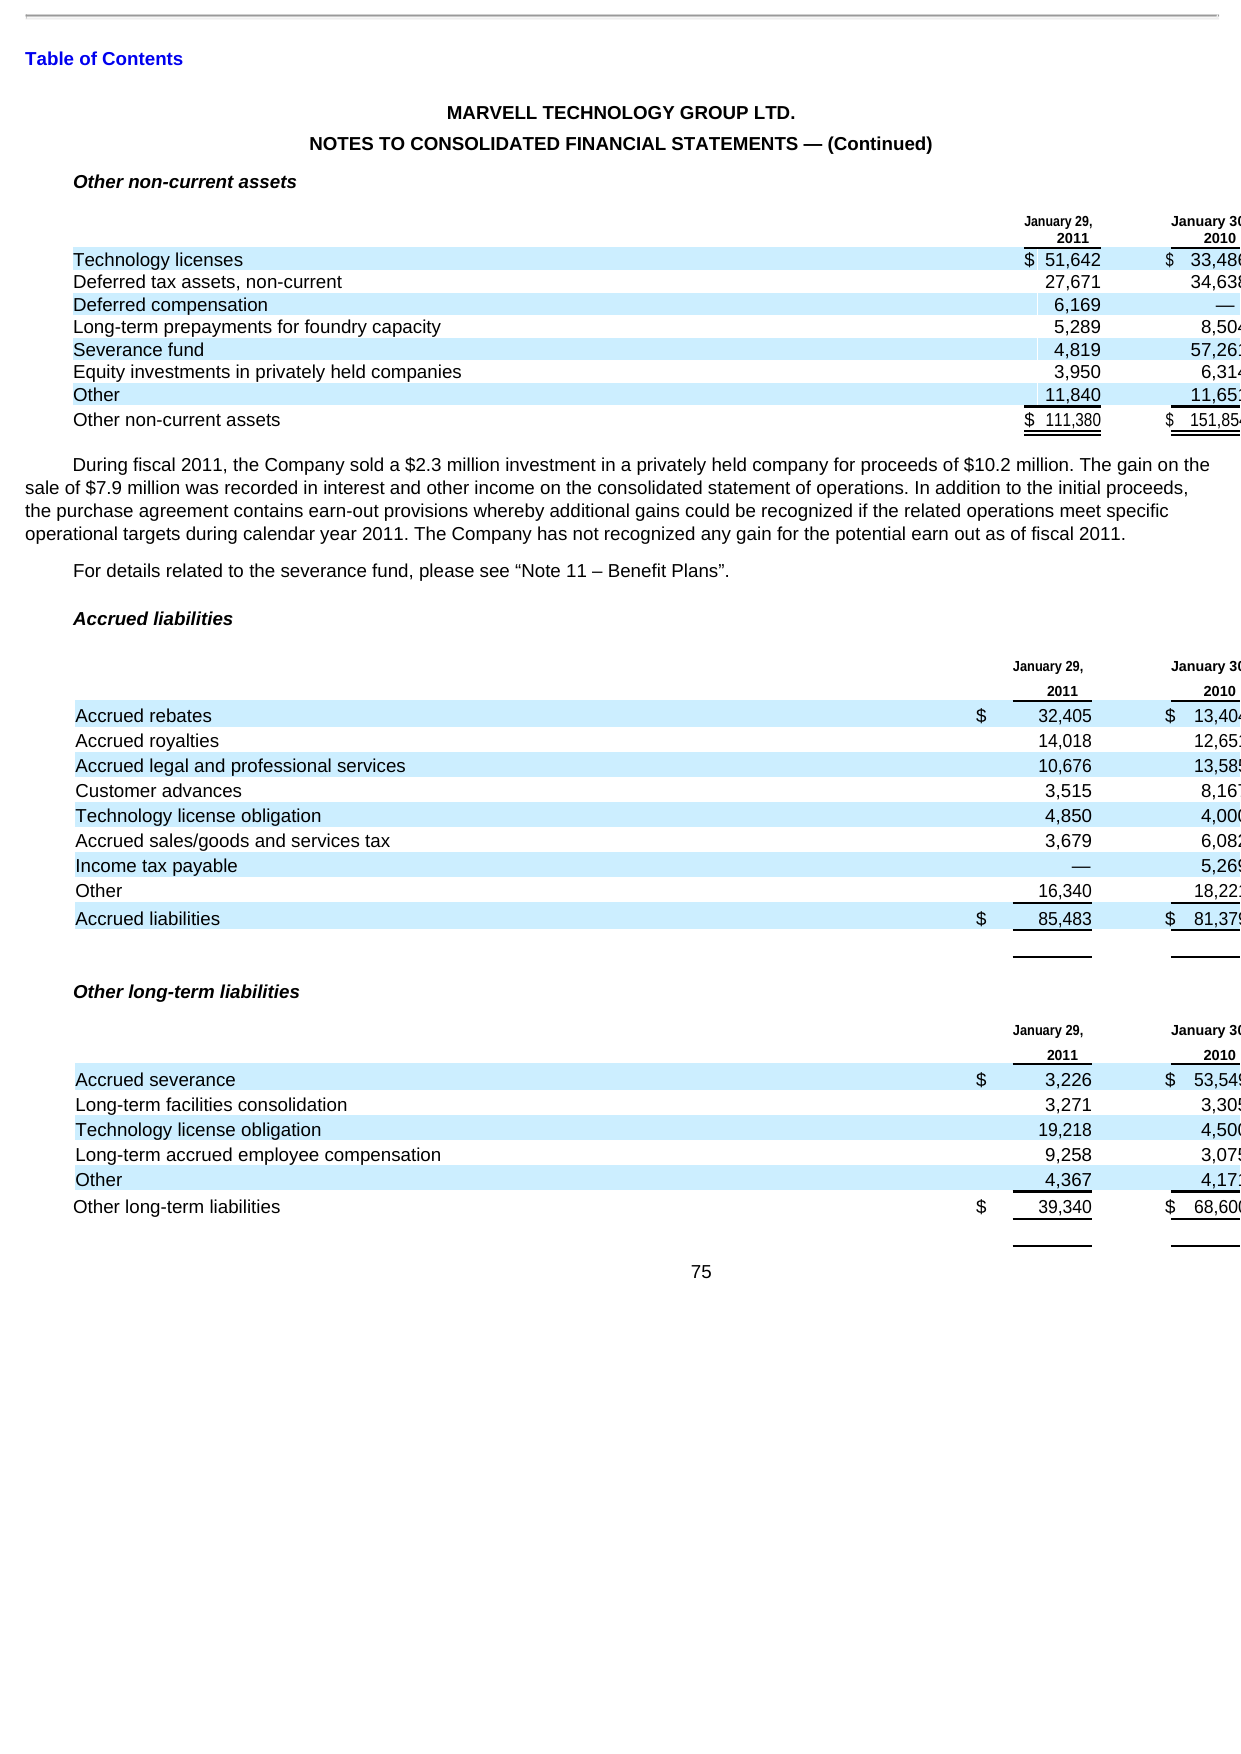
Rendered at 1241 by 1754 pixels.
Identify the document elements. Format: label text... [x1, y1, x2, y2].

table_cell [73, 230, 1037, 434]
text For details related to the severance fund, please see “Note 11 – Benefit Plans”. [73, 560, 1211, 582]
picture [23, 14, 1220, 21]
text During fiscal 2011, the Company sold a $2.3 million investment in a privately held company for proceeds of $10.2 million. The gain on the sale of $7.9 million was recorded in interest and other income on the consolidated statement of operations. In addition to the initial proceeds, the purchase agreement contains earn-out provisions whereby additional gains could be recognized if the related operations meet specific operational targets during calendar year 2011. The Company has not recognized any gain for the potential earn out as of fiscal 2011. [25, 454, 1211, 544]
text MARVELL TECHNOLOGY GROUP LTD. [25, 102, 1217, 123]
text Table of Contents [25, 48, 1211, 69]
text Other non-current assets [73, 171, 1211, 193]
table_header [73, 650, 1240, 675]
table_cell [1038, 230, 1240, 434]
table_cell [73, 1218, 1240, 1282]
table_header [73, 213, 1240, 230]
text Accrued liabilities [73, 608, 1211, 629]
text NOTES TO CONSOLIDATED FINANCIAL STATEMENTS — (Continued) [25, 133, 1217, 154]
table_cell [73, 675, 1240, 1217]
